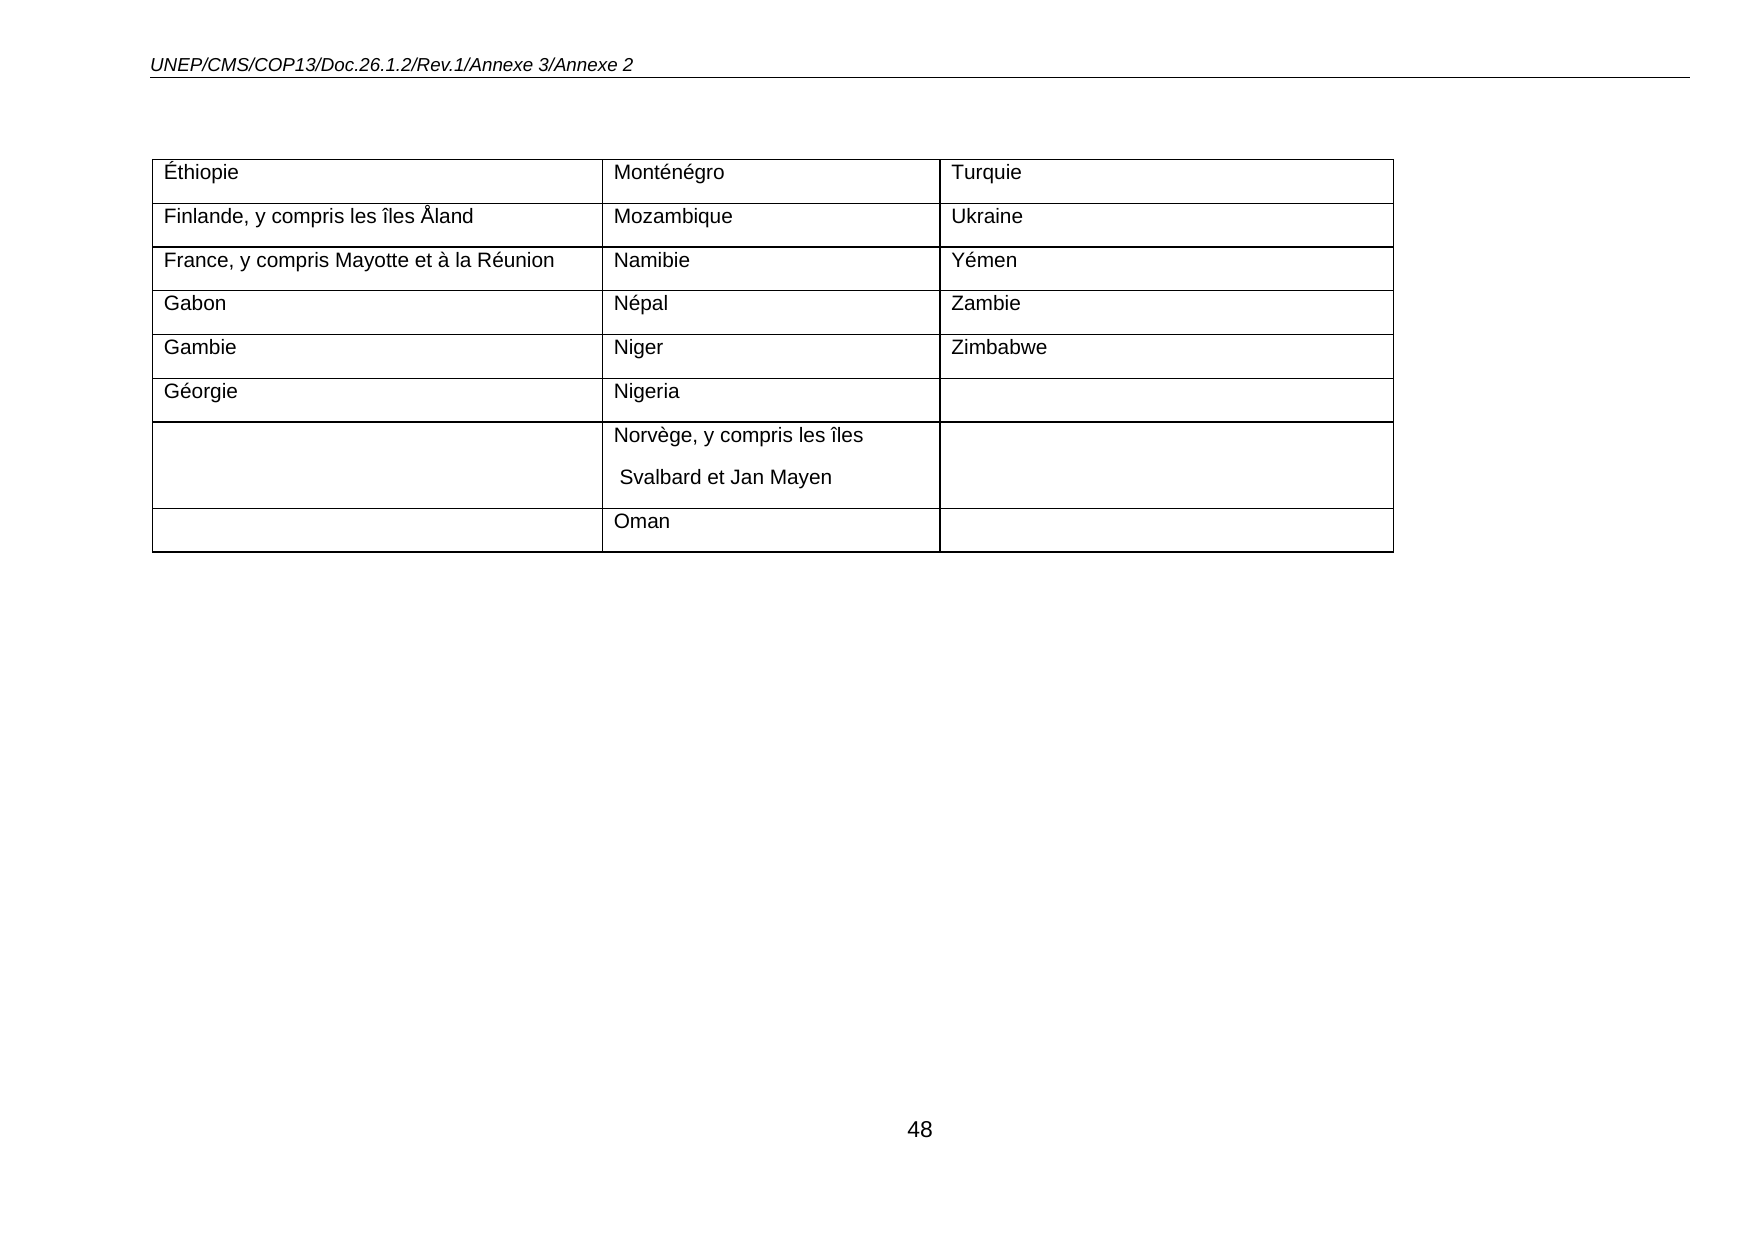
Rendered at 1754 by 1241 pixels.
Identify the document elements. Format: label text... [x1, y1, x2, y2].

table_cell Norvège, y compris les îles Svalbard et Jan Mayen [603, 423, 939, 508]
table_cell Géorgie [153, 379, 602, 421]
table_cell Zimbabwe [941, 335, 1393, 378]
table_cell Éthiopie [153, 160, 602, 203]
table_cell [941, 509, 1393, 551]
table_cell Finlande, y compris les îles Åland [153, 204, 602, 246]
table_cell Mozambique [603, 204, 939, 246]
table_cell [941, 423, 1393, 508]
table_cell [941, 379, 1393, 421]
table_cell Yémen [941, 248, 1393, 290]
table_cell Namibie [603, 248, 939, 290]
table_cell [153, 509, 602, 551]
table_cell [153, 423, 602, 508]
table_cell France, y compris Mayotte et à la Réunion [153, 248, 602, 290]
table_cell Gabon [153, 291, 602, 334]
table_cell Nigeria [603, 379, 939, 421]
table_cell Ukraine [941, 204, 1393, 246]
table_cell Gambie [153, 335, 602, 378]
table_cell Turquie [941, 160, 1393, 203]
table_cell Niger [603, 335, 939, 378]
table_cell Népal [603, 291, 939, 334]
table_cell Oman [603, 509, 939, 551]
table_cell Zambie [941, 291, 1393, 334]
table_cell Monténégro [603, 160, 939, 203]
